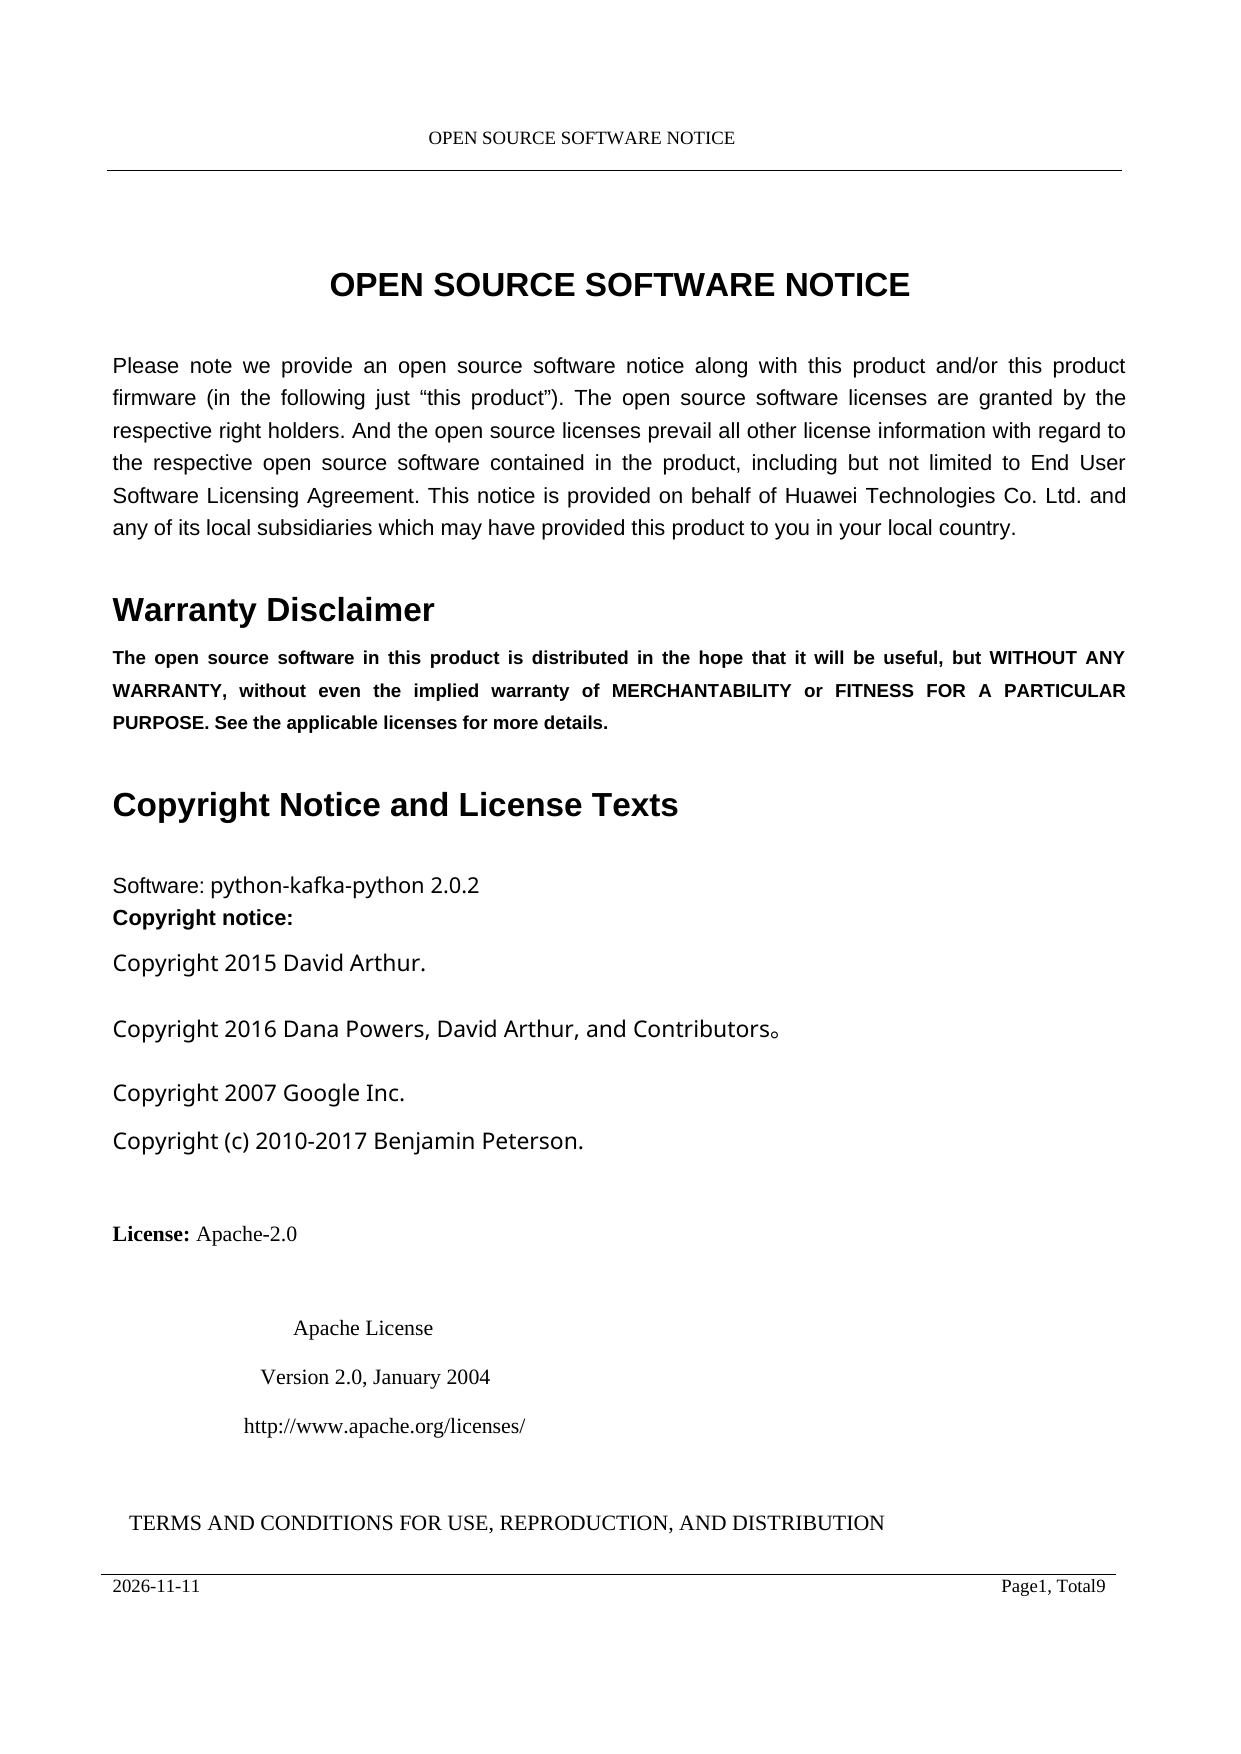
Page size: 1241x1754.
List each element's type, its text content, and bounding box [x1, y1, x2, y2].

text OPEN SOURCE SOFTWARE NOTICE [112, 251, 1128, 316]
text Warranty Disclaimer [112, 576, 1128, 641]
text Copyright 2015 David Arthur. [112, 947, 1128, 979]
text Copyright 2016 Dana Powers, David Arthur, and Contributors。 [112, 995, 1128, 1060]
text Please note we provide an open source software notice along with this product and/or this product firmware (in the following just “this product”). The open source software licenses are granted by the respective right holders. And the open source licenses prevail all other license information with regard to the respective open source software contained in the product, including but not limited to End User Software Licensing Agreement. This notice is provided on behalf of Huawei Technologies Co. Ltd. and any of its local subsidiaries which may have provided this product to you in your local country. [112, 349, 1128, 544]
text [112, 1263, 1128, 1539]
text License: Apache-2.0 [112, 1218, 1128, 1250]
text The open source software in this product is distributed in the hope that it will be useful, but WITHOUT ANY WARRANTY, without even the implied warranty of MERCHANTABILITY or FITNESS FOR A PARTICULAR PURPOSE. See the applicable licenses for more details. [112, 641, 1128, 739]
text Copyright 2007 Google Inc. [112, 1076, 1128, 1109]
text Copyright (c) 2010-2017 Benjamin Peterson. [112, 1124, 1128, 1157]
text Software: python-kafka-python 2.0.2 [112, 869, 1128, 901]
text Copyright Notice and License Texts [112, 771, 1128, 836]
text Copyright notice: [112, 901, 1128, 934]
